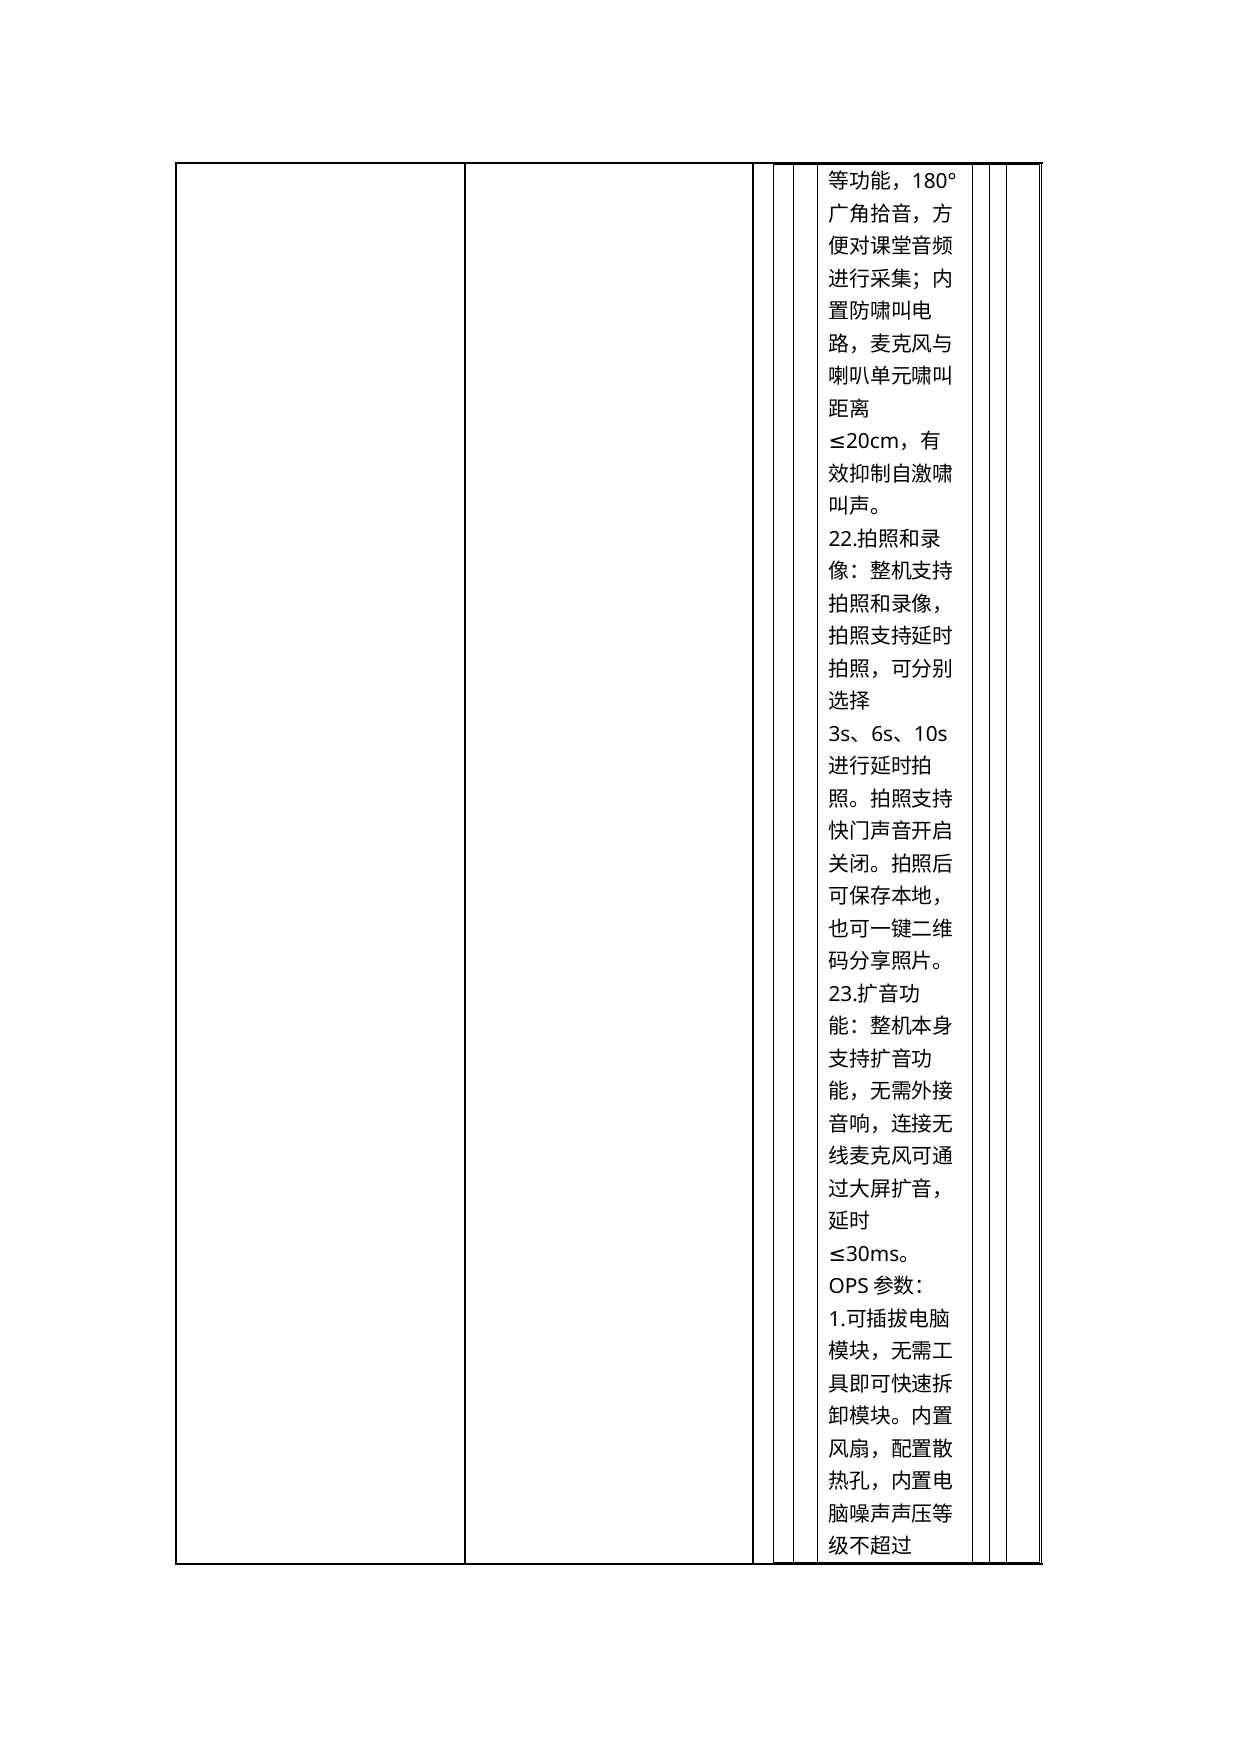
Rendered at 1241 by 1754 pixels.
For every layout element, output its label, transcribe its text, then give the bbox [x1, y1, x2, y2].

table_cell [466, 164, 752, 1563]
table_cell [794, 165, 817, 1562]
table_cell 1 [177, 164, 464, 1563]
table_cell [818, 165, 972, 1562]
table_cell [774, 165, 793, 1562]
table_cell [990, 165, 1006, 1562]
table_cell [973, 165, 989, 1562]
table_cell [754, 164, 773, 1563]
table_cell [1007, 165, 1039, 1562]
